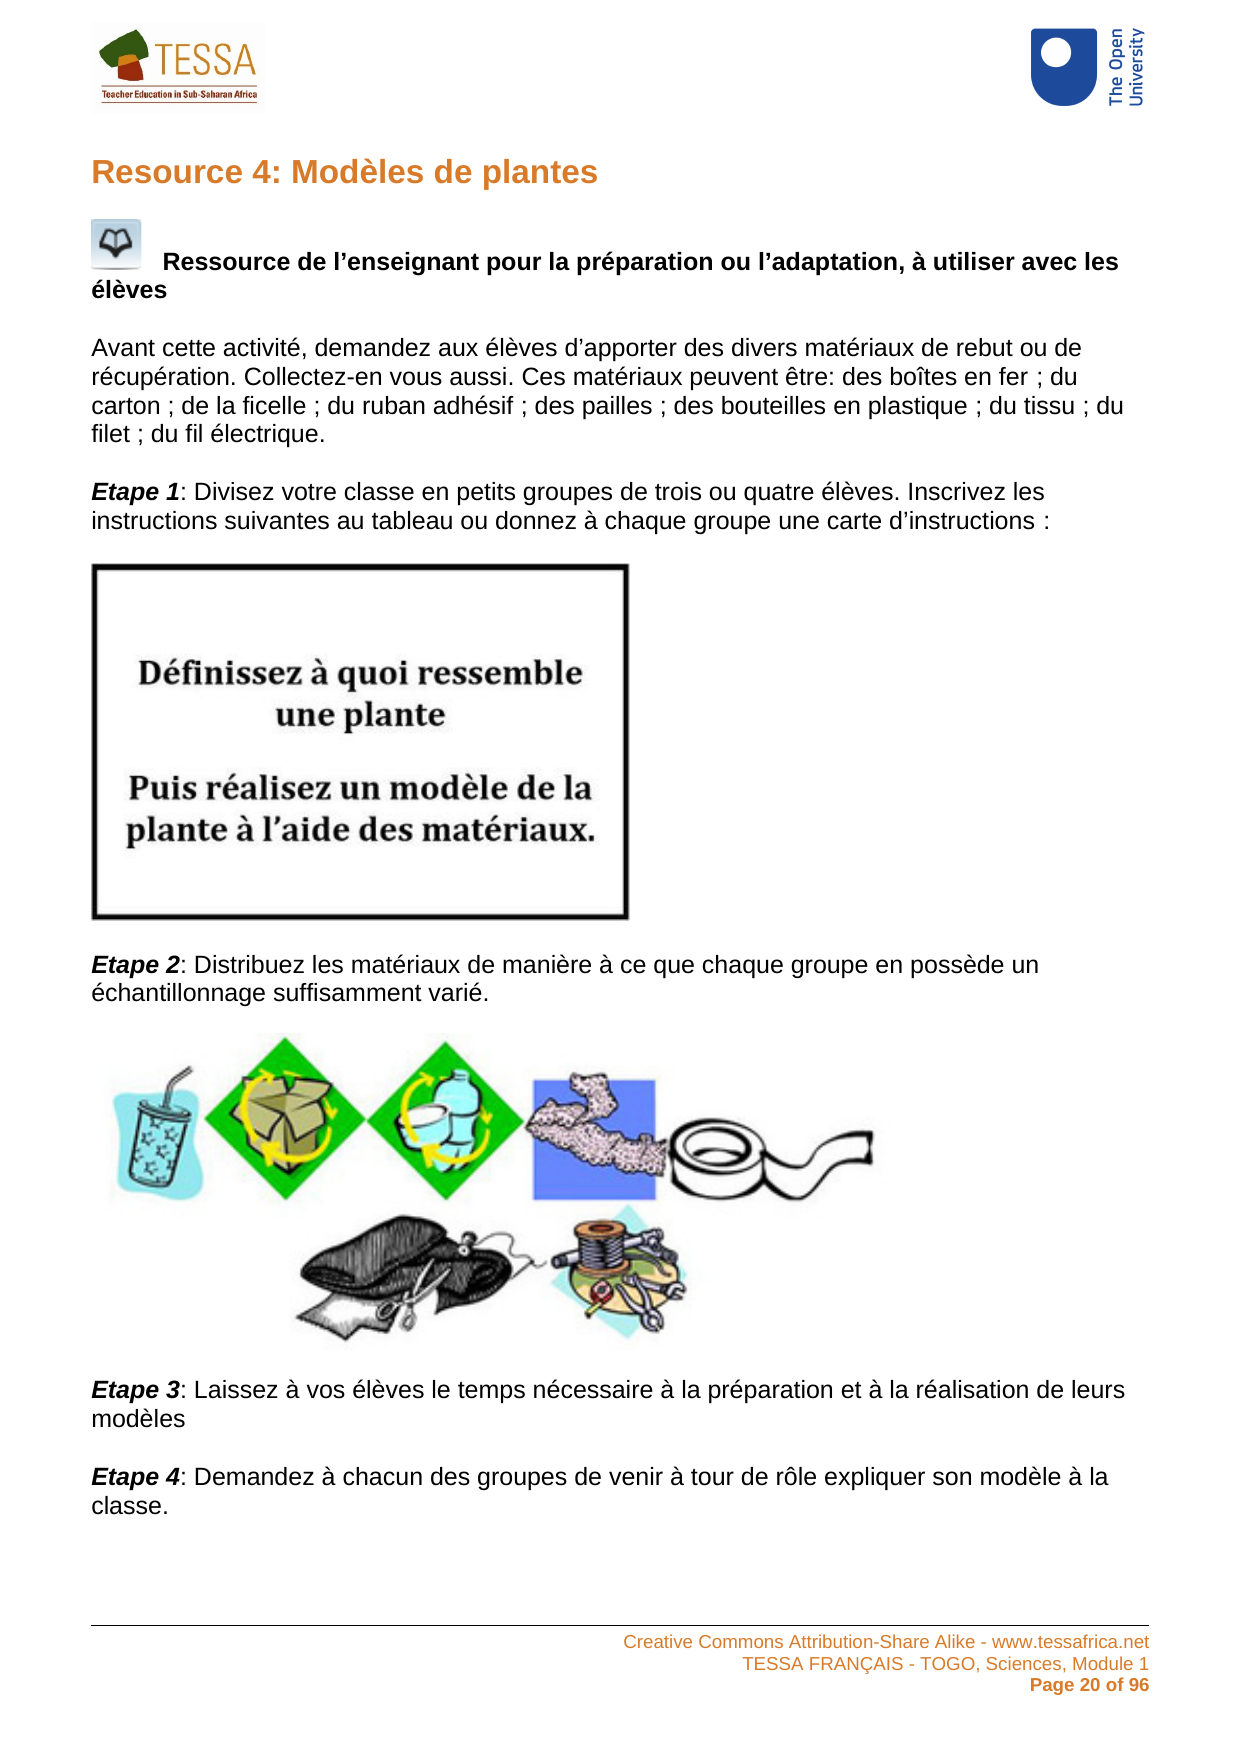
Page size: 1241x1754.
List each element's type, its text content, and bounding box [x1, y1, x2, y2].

text Etape 1: Divisez votre classe en petits groupes de trois ou quatre élèves. Inscrivez les instructions suivantes au tableau ou donnez à chaque groupe une carte d’instructions : [91, 477, 1149, 535]
picture [91, 563, 631, 921]
picture [91, 1033, 892, 1376]
subtitle Resource 4: Modèles de plantes [91, 152, 1149, 190]
picture [1031, 28, 1145, 106]
text Etape 2: Distribuez les matériaux de manière à ce que chaque groupe en possède un échantillonnage suffisamment varié. [91, 949, 1149, 1007]
picture [91, 22, 266, 114]
text Etape 4: Demandez à chacun des groupes de venir à tour de rôle expliquer son modèle à la classe. [91, 1462, 1149, 1519]
text Ressource de l’enseignant pour la préparation ou l’adaptation, à utiliser avec les élèves [91, 219, 1149, 304]
text Avant cette activité, demandez aux élèves d’apporter des divers matériaux de rebut ou de récupération. Collectez-en vous aussi. Ces matériaux peuvent être: des boîtes en fer ; du carton ; de la ficelle ; du ruban adhésif ; des pailles ; des bouteilles en plastique ; du tissu ; du filet ; du fil électrique. [91, 333, 1149, 448]
picture [91, 219, 142, 270]
